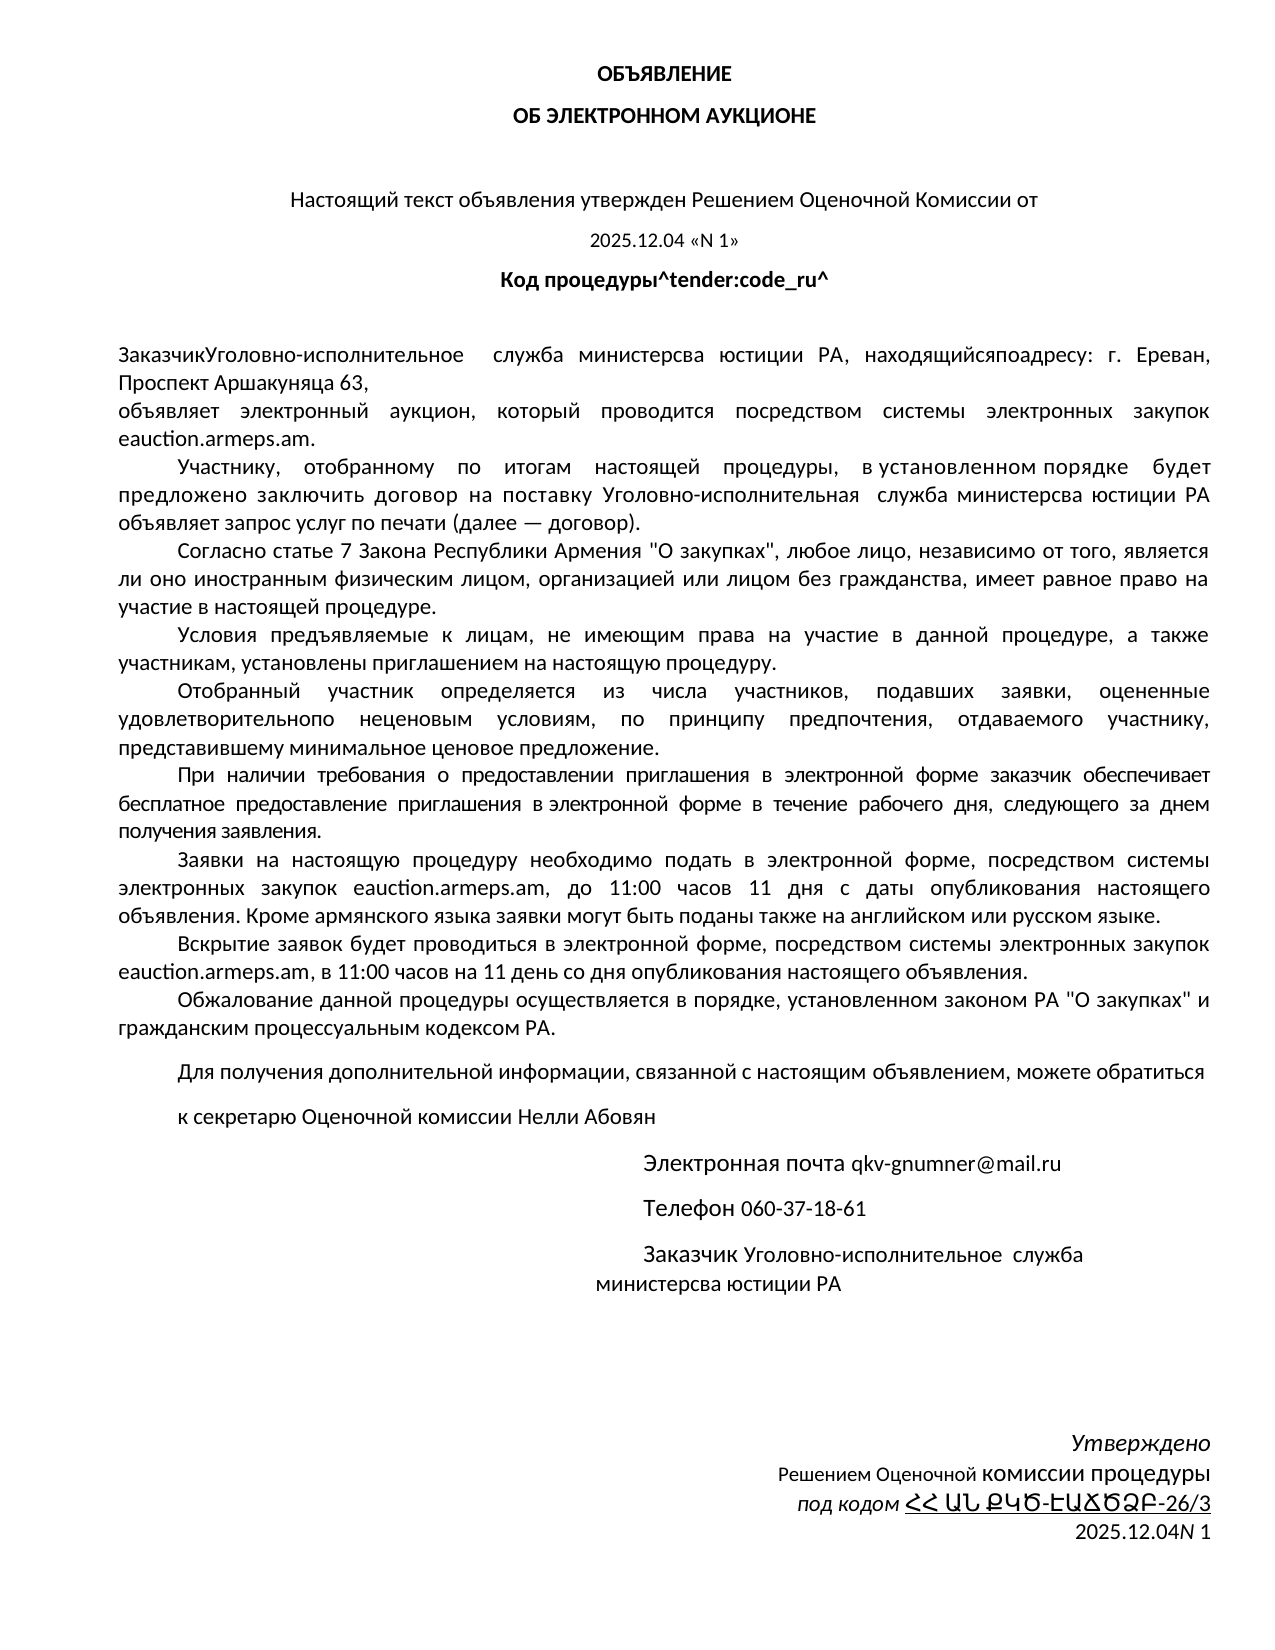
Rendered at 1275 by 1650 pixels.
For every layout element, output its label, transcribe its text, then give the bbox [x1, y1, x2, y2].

text Отобранный участник определяется из числа участников, подавших заявки, оцененные удовлетворительнопо неценовым условиям, по принципу предпочтения, отдаваемого участнику, представившему минимальное ценовое предложение. [118, 677, 1211, 761]
text под кодом ՀՀ ԱՆ ՔԿԾ-ԷԱՃԾՁԲ-26/3 2025.12.04 N 1 [118, 1488, 1211, 1545]
text Участнику, отобранному по итогам настоящей процедуры, в установленном порядке будет предложено заключить договор на поставку Уголовно-исполнительная служба министерсва юстиции РА объявляет запрос услуг по печати (далее — договор). [118, 452, 1211, 536]
text 2025.12.04 «N 1» [118, 227, 1211, 252]
text к секретарю Оценочной комиссии Нелли Абовян [118, 1102, 1211, 1130]
text Заказчик Уголовно-исполнительное служба министерсва юстиции РА [595, 1238, 1211, 1297]
text ОБ ЭЛЕКТРОННОМ АУКЦИОНЕ [118, 101, 1211, 129]
text Условия предъявляемые к лицам, не имеющим права на участие в данной процедуре, а также участникам, установлены приглашением на настоящую процедуру. [118, 621, 1211, 677]
text Решением Оценочной комиссии процедуры [118, 1457, 1211, 1488]
text Настоящий текст объявления утвержден Решением Оценочной Комиссии от [118, 185, 1211, 213]
text Утверждено [118, 1427, 1211, 1457]
text Вскрытие заявок будет проводиться в электронной форме, посредством системы электронных закупок eauction.armeps.am, в 11:00 часов на 11 день со дня опубликования настоящего объявления. [118, 929, 1211, 985]
text Согласно статье 7 Закона Республики Армения "О закупках", любое лицо, независимо от того, является ли оно иностранным физическим лицом, организацией или лицом без гражданства, имеет равное право на участие в настоящей процедуре. [118, 536, 1211, 621]
text ОБЪЯВЛЕНИЕ [118, 59, 1211, 87]
text При наличии требования о предоставлении приглашения в электронной форме заказчик обеспечивает бесплатное предоставление приглашения в электронной форме в течение рабочего дня, следующего за днем получения заявления. [118, 761, 1211, 845]
text Заявки на настоящую процедуру необходимо подать в электронной форме, посредством системы электронных закупок eauction.armeps.am, до 11:00 часов 11 дня с даты опубликования настоящего объявления. Кроме армянского языка заявки могут быть поданы также на английском или русском языке. [118, 845, 1211, 929]
text Для получения дополнительной информации, связанной с настоящим объявлением, можете обратиться [118, 1057, 1211, 1086]
text ЗаказчикУголовно-исполнительное служба министерсва юстиции РА, находящийсяпоадресу: г. Ереван, Проспект Аршакуняца 63, [118, 340, 1211, 396]
text Код процедуры^tender:code_ru^ [118, 265, 1211, 293]
text объявляет электронный аукцион, который проводится посредством системы электронных закупок eauction.armeps.am. [118, 396, 1211, 452]
text Электронная почта qkv-gnumner@mail.ru [643, 1147, 1211, 1177]
text Обжалование данной процедуры осуществляется в порядке, установленном законом РА "О закупках" и гражданским процессуальным кодексом РА. [118, 985, 1211, 1041]
text Телефон 060-37-18-61 [643, 1193, 1211, 1223]
